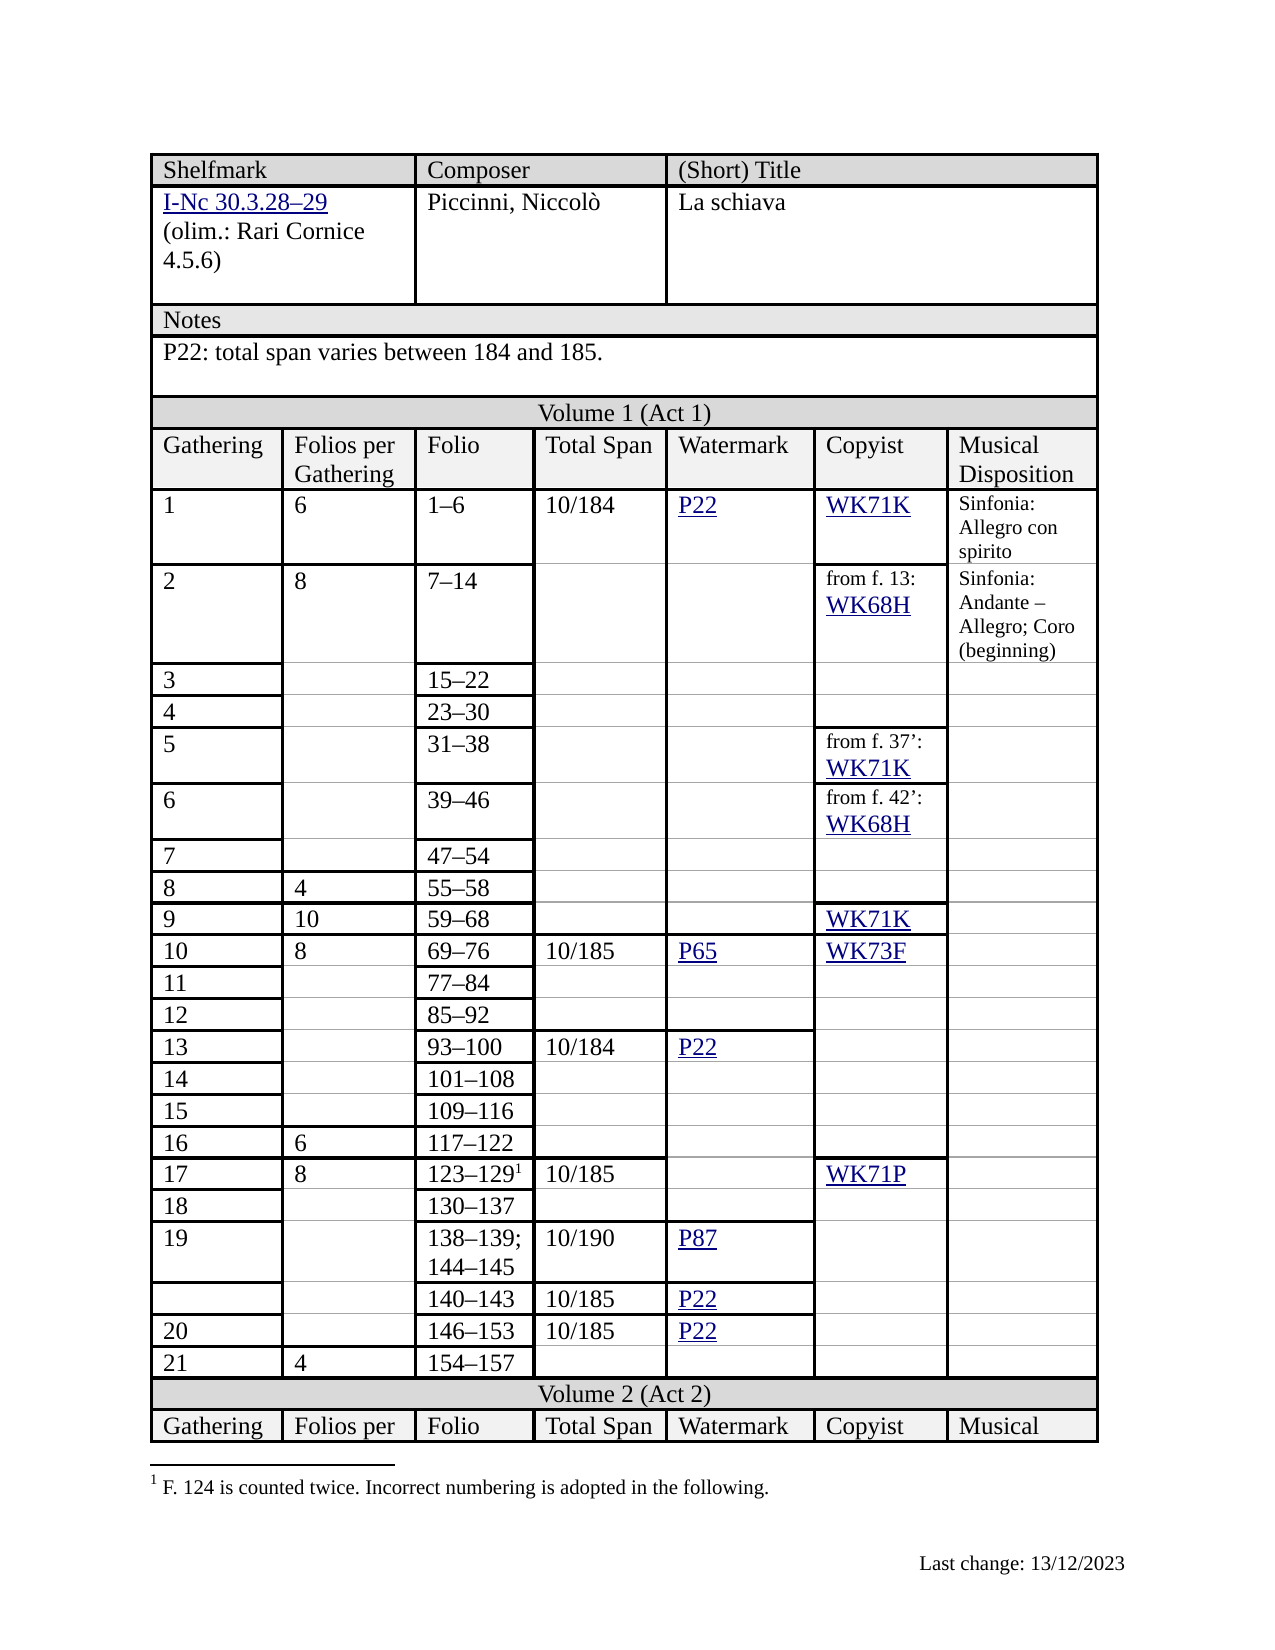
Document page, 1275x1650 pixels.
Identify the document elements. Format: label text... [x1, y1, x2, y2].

table_cell [668, 1189, 813, 1220]
table_cell [816, 966, 946, 997]
table_cell Musical Disposition [949, 430, 1096, 487]
table_cell 7 [153, 841, 281, 869]
table_cell 10 [284, 905, 414, 933]
table_cell [284, 1314, 414, 1344]
table_cell 10/184 [536, 1032, 665, 1061]
table_cell [536, 998, 665, 1029]
table_cell [536, 1126, 665, 1156]
table_cell 85–92 [417, 1000, 532, 1029]
table_cell [949, 663, 1096, 694]
table_cell [536, 783, 665, 838]
table_cell WK73F [816, 936, 946, 965]
table_cell P22 [668, 1032, 813, 1061]
table_cell I-Nc 30.3.28–29 (olim.: Rari Cornice 4.5.6) [153, 188, 414, 302]
table_cell [284, 966, 414, 997]
table_cell [668, 564, 813, 662]
table_cell Volume 2 (Act 2) [153, 1380, 1096, 1408]
table_cell 4 [153, 697, 281, 726]
table_cell 138–139; 144–145 [417, 1223, 532, 1281]
table_cell P65 [668, 936, 813, 965]
table_cell [816, 1221, 946, 1281]
table_cell [949, 1158, 1096, 1188]
table_cell 6 [153, 785, 281, 838]
table_cell [816, 871, 946, 901]
table_cell [668, 695, 813, 726]
table_cell 10/190 [536, 1223, 665, 1281]
table_cell 6 [284, 1128, 414, 1156]
table_cell [153, 1284, 281, 1313]
table_cell [949, 903, 1096, 933]
table_cell [949, 1030, 1096, 1061]
table_cell [284, 1094, 414, 1124]
table_cell 15–22 [417, 665, 532, 694]
table_cell 19 [153, 1223, 281, 1281]
table_cell WK71K [816, 491, 946, 563]
table_cell 10/185 [536, 1316, 665, 1344]
table_cell 8 [153, 873, 281, 901]
table_cell 15 [153, 1096, 281, 1124]
table_cell 4 [284, 873, 414, 901]
table_cell [949, 998, 1096, 1029]
table_cell [816, 1346, 946, 1376]
table_cell 1 [153, 491, 281, 563]
table_cell Total Span [536, 1411, 665, 1440]
table_cell 8 [284, 936, 414, 965]
table_cell 10 [153, 936, 281, 965]
table_cell [949, 727, 1096, 782]
table_cell 10/184 [536, 491, 665, 563]
table_cell 93–100 [417, 1032, 532, 1061]
table_cell [536, 1189, 665, 1220]
table_cell 3 [153, 665, 281, 694]
table_cell [284, 1221, 414, 1281]
table_cell 8 [284, 1160, 414, 1188]
table_cell 7–14 [417, 566, 532, 662]
table_cell P87 [668, 1223, 813, 1281]
table_cell [949, 1062, 1096, 1093]
table_cell [816, 1062, 946, 1093]
table_cell 10/185 [536, 1160, 665, 1188]
table_cell [816, 1282, 946, 1313]
table_cell [949, 1094, 1096, 1124]
table_header Composer [417, 156, 665, 184]
table_cell 39–46 [417, 785, 532, 838]
table_cell Gathering [153, 1411, 281, 1440]
table_cell [668, 663, 813, 694]
table_cell 146–153 [417, 1316, 532, 1344]
table_cell Folios per Gathering [284, 430, 414, 487]
table_cell [284, 998, 414, 1029]
table_cell Watermark [668, 430, 813, 487]
table_cell [668, 966, 813, 997]
table_cell [284, 663, 414, 694]
table_cell [949, 934, 1096, 965]
table_cell [949, 1282, 1096, 1313]
table_cell 101–108 [417, 1064, 532, 1093]
table_cell from f. 42’: WK68H [816, 785, 946, 838]
table_cell 23–30 [417, 697, 532, 726]
table_cell [536, 1062, 665, 1093]
table_cell [816, 695, 946, 726]
table_cell [284, 1282, 414, 1313]
table_cell Total Span [536, 430, 665, 487]
table_cell 9 [153, 905, 281, 933]
table_cell 59–68 [417, 905, 532, 933]
table_cell [668, 1158, 813, 1188]
table_cell 12 [153, 1000, 281, 1029]
table_cell 31–38 [417, 729, 532, 782]
table_cell [949, 695, 1096, 726]
table_cell [668, 998, 813, 1029]
table_cell [816, 839, 946, 869]
table_cell 18 [153, 1191, 281, 1220]
table_cell [668, 1094, 813, 1124]
table_cell 109–116 [417, 1096, 532, 1124]
table_cell [668, 783, 813, 838]
table_cell [668, 1126, 813, 1156]
table_cell 55–58 [417, 873, 532, 901]
table_cell 1–6 [417, 491, 532, 563]
table_cell Piccinni, Niccolò [417, 188, 665, 302]
table_cell Gathering [153, 430, 281, 487]
table_cell from f. 37’: WK71K [816, 729, 946, 782]
table_cell 21 [153, 1348, 281, 1376]
table_cell WK71P [816, 1160, 946, 1188]
table_cell [668, 1062, 813, 1093]
table_cell 10/185 [536, 1284, 665, 1313]
table_cell 14 [153, 1064, 281, 1093]
table_cell [284, 695, 414, 726]
table_cell [949, 1314, 1096, 1344]
table_cell [949, 1346, 1096, 1376]
table_cell [668, 1346, 813, 1376]
table_cell 10/185 [536, 936, 665, 965]
table_cell [284, 727, 414, 782]
table_cell 117–122 [417, 1128, 532, 1156]
table_cell [536, 1346, 665, 1376]
table_cell 20 [153, 1316, 281, 1344]
table_cell Sinfonia: Andante – Allegro; Coro (beginning) [949, 564, 1096, 662]
table_cell 11 [153, 968, 281, 997]
table_cell [816, 998, 946, 1029]
table_cell [949, 1126, 1096, 1156]
table_cell from f. 13: WK68H [816, 566, 946, 662]
table_cell [536, 564, 665, 662]
table_cell 2 [153, 566, 281, 662]
table_cell 13 [153, 1032, 281, 1061]
table_cell Volume 1 (Act 1) [153, 398, 1096, 427]
table_cell Sinfonia: Allegro con spirito [949, 491, 1096, 563]
table_cell 4 [284, 1348, 414, 1376]
table_cell [816, 1126, 946, 1156]
table_cell [949, 1189, 1096, 1220]
table_cell P22 [668, 1316, 813, 1344]
table_cell 17 [153, 1160, 281, 1188]
table_cell [816, 1030, 946, 1061]
table_cell Musical Disposition [949, 1411, 1096, 1440]
table_cell [949, 839, 1096, 869]
table_cell Folio [417, 430, 532, 487]
table_cell [284, 783, 414, 838]
table_cell [668, 871, 813, 901]
table_cell P22 [668, 491, 813, 563]
table_cell [949, 1221, 1096, 1281]
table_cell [284, 1411, 414, 1440]
table_cell [949, 783, 1096, 838]
table_cell [536, 903, 665, 933]
table_cell 123–129 [417, 1160, 532, 1188]
table_cell La schiava [668, 188, 1096, 302]
table_cell 6 [284, 491, 414, 563]
table_header Shelfmark [153, 156, 414, 184]
table_cell 16 [153, 1128, 281, 1156]
table_cell Watermark [668, 1411, 813, 1440]
table_cell [949, 966, 1096, 997]
table_cell 5 [153, 729, 281, 782]
table_cell [949, 871, 1096, 901]
table_cell 154–157 [417, 1348, 532, 1376]
table_cell [668, 727, 813, 782]
table_cell [668, 903, 813, 933]
table_cell [816, 1189, 946, 1220]
table_cell [536, 871, 665, 901]
table_cell [284, 839, 414, 869]
table_cell WK71K [816, 905, 946, 933]
table_cell Copyist [816, 430, 946, 487]
table_cell Folio [417, 1411, 532, 1440]
table_cell 140–143 [417, 1284, 532, 1313]
table_cell [284, 1062, 414, 1093]
table_cell [284, 1030, 414, 1061]
table_cell [536, 966, 665, 997]
table_cell 69–76 [417, 936, 532, 965]
table_cell [536, 1094, 665, 1124]
table_cell [816, 1094, 946, 1124]
table_cell [816, 663, 946, 694]
table_cell [536, 663, 665, 694]
table_cell 8 [284, 566, 414, 662]
table_cell [284, 1189, 414, 1220]
table_cell 47–54 [417, 841, 532, 869]
table_cell [668, 839, 813, 869]
table_cell [536, 839, 665, 869]
table_cell P22 [668, 1284, 813, 1313]
table_cell P22: total span varies between 184 and 185. [153, 338, 1096, 395]
table_cell Notes [153, 306, 1096, 334]
table_cell 130–137 [417, 1191, 532, 1220]
table_header (Short) Title [668, 156, 1096, 184]
table_cell [536, 695, 665, 726]
table_cell 77–84 [417, 968, 532, 997]
table_cell Copyist [816, 1411, 946, 1440]
table_cell [816, 1314, 946, 1344]
table_cell [536, 727, 665, 782]
